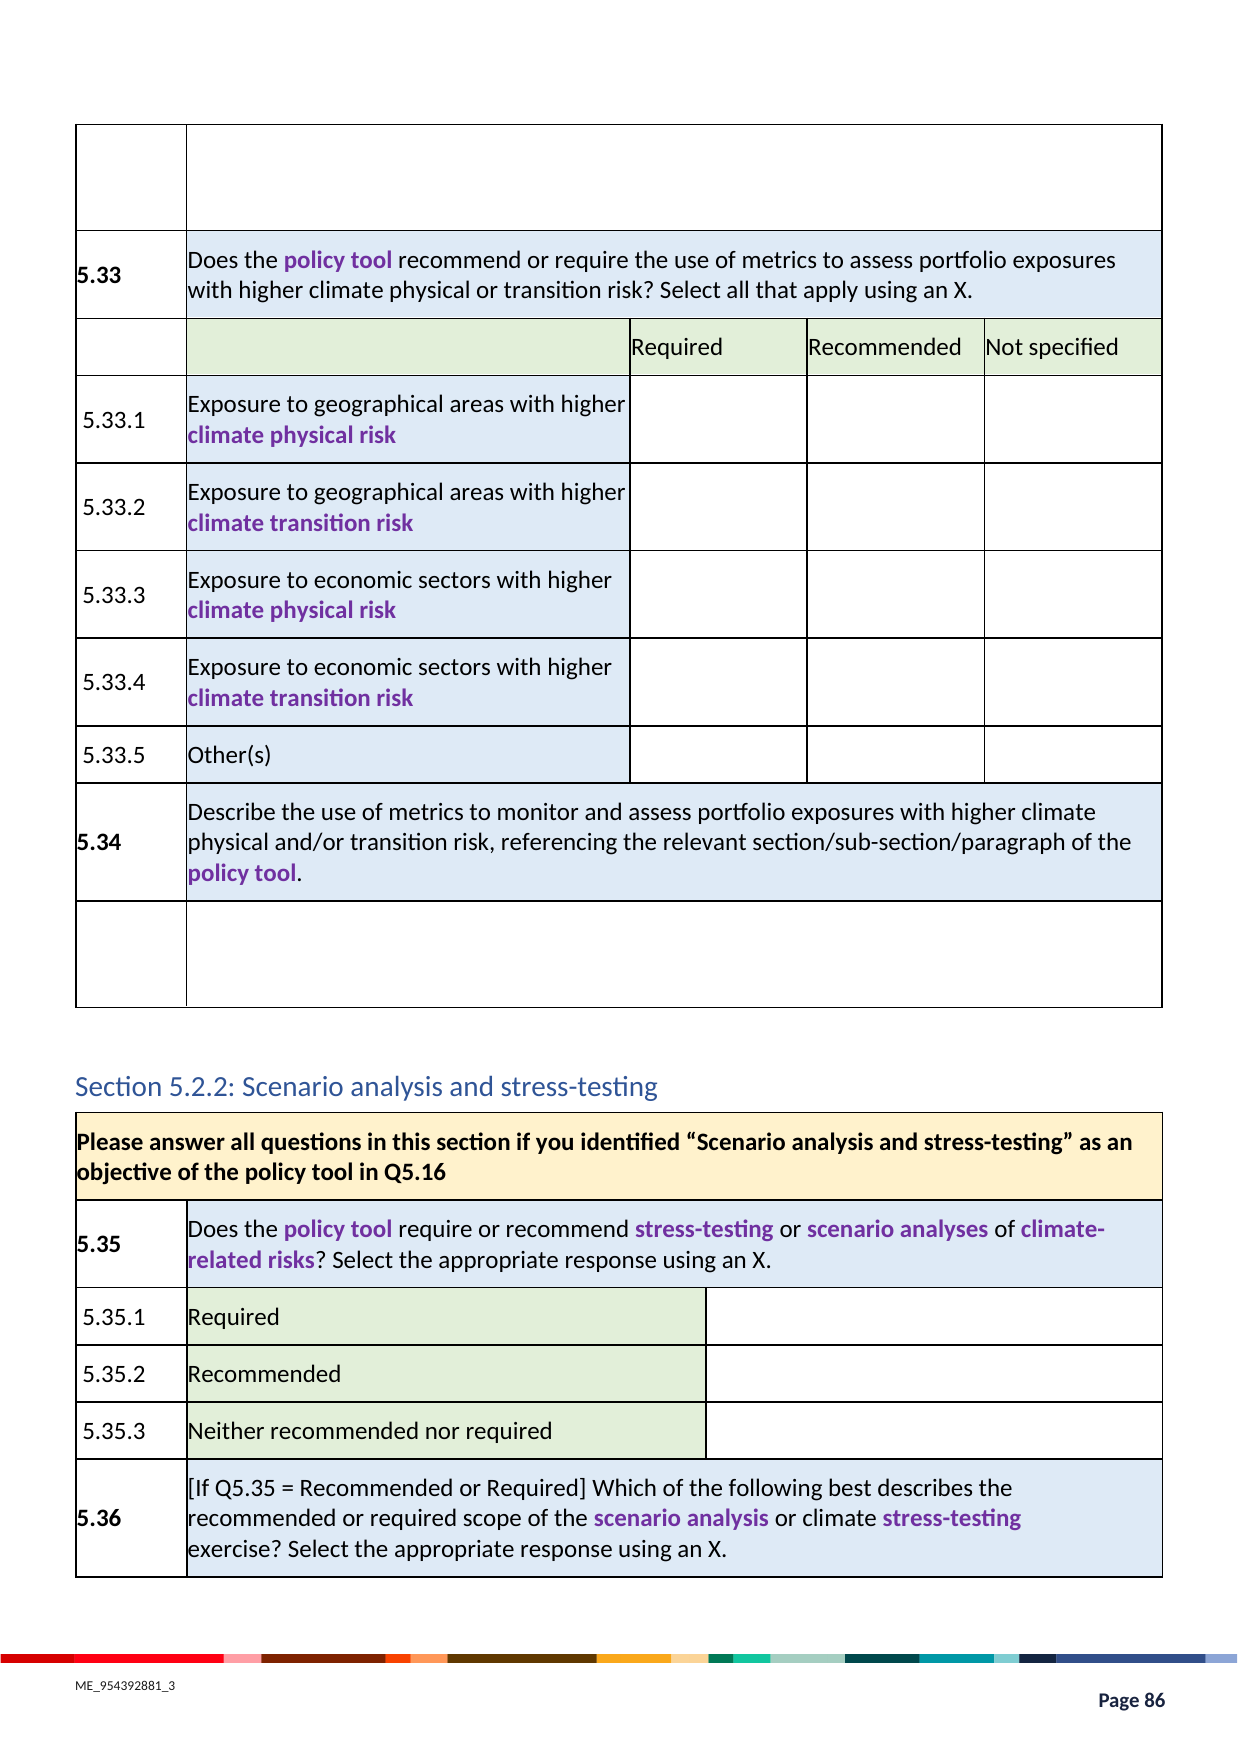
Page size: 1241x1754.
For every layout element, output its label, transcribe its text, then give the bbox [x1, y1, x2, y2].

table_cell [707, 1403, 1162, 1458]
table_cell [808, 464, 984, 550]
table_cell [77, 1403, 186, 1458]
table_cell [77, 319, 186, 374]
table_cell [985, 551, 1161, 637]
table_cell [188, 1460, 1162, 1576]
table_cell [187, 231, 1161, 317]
subtitle Section 5.2.2: Scenario analysis and stress-testing [75, 1068, 1165, 1103]
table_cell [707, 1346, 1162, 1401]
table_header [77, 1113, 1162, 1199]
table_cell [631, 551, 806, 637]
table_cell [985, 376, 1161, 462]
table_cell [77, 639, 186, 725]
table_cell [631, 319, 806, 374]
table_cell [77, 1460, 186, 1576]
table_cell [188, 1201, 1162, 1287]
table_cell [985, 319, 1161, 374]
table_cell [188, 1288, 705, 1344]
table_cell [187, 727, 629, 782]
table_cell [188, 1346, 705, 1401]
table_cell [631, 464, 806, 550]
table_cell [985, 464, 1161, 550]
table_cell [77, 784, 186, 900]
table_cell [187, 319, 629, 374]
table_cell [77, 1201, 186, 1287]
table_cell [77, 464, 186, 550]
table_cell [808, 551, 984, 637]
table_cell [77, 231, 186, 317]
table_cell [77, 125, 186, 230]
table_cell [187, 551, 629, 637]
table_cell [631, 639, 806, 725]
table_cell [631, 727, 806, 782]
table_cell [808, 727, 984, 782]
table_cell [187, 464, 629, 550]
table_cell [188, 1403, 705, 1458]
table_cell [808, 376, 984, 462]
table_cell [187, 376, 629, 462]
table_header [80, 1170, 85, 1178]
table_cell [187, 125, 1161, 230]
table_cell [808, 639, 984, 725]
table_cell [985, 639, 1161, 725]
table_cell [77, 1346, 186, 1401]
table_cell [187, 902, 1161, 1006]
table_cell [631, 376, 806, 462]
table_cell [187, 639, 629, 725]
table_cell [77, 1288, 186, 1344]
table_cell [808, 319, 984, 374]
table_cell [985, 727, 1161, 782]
picture [0, 1654, 1236, 1663]
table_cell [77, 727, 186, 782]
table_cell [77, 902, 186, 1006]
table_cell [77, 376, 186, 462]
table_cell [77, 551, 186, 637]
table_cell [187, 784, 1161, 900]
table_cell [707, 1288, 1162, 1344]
